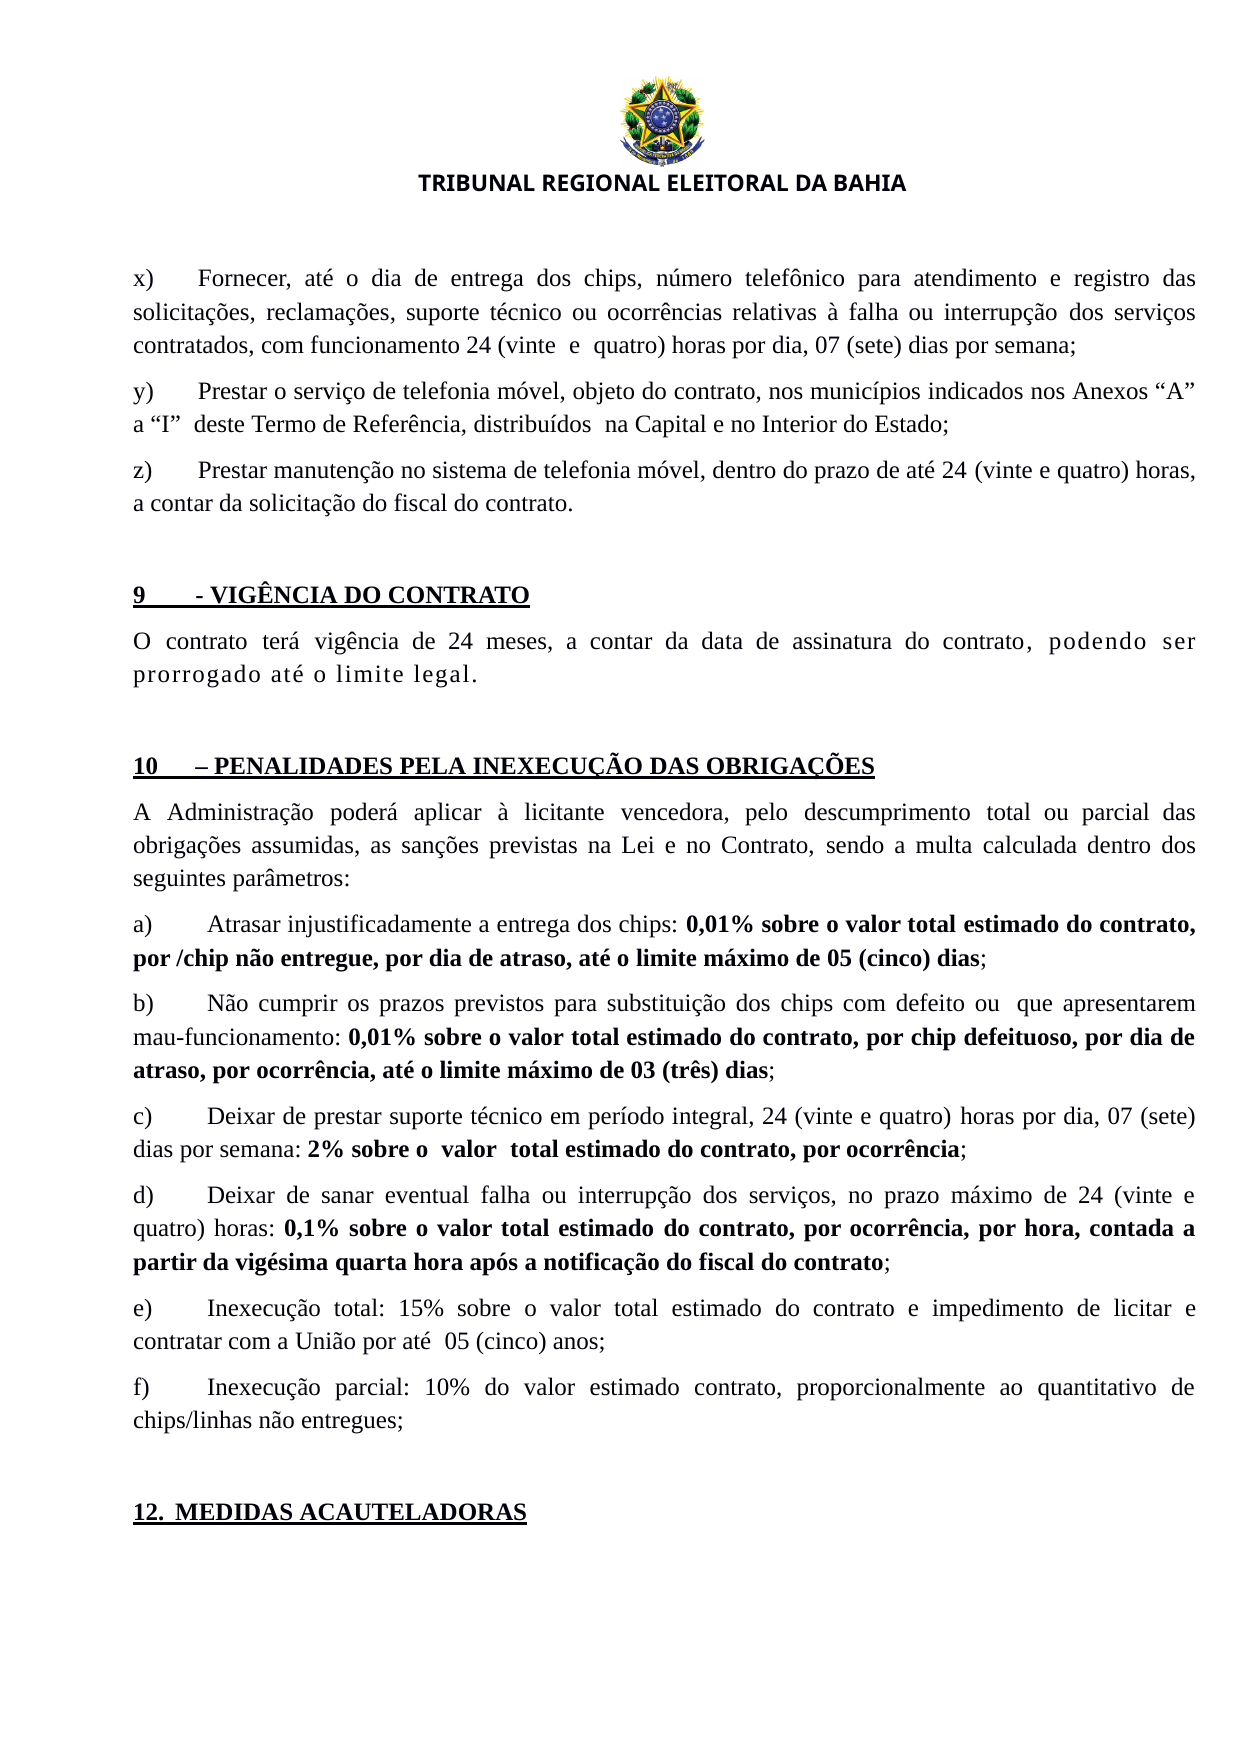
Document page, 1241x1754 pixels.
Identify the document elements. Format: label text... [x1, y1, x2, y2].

list Fornecer, até o dia de entrega dos chips, número telefônico para atendimento e registro das solicitações, reclamações, suporte técnico ou ocorrências relativas à falha ou interrupção dos serviços contratados, com funcionamento 24 (vinte e quatro) horas por dia, 07 (sete) dias por semana; [133, 260, 1196, 360]
list Não cumprir os prazos previstos para substituição dos chips com defeito ou que apresentarem mau-funcionamento: 0,01% sobre o valor total estimado do contrato, por chip defeituoso, por dia de atraso, por ocorrência, até o limite máximo de 03 (três) dias; [133, 985, 1196, 1085]
subtitle - VIGÊNCIA DO CONTRATO [133, 577, 1196, 610]
subtitle – PENALIDADES PELA INEXECUÇÃO DAS OBRIGAÇÕES [133, 748, 1196, 781]
list Prestar o serviço de telefonia móvel, objeto do contrato, nos municípios indicados nos Anexos “A” a “I” deste Termo de Referência, distribuídos na Capital e no Interior do Estado; [133, 373, 1196, 439]
list Deixar de prestar suporte técnico em período integral, 24 (vinte e quatro) horas por dia, 07 (sete) dias por semana: 2% sobre o valor total estimado do contrato, por ocorrência; [133, 1098, 1196, 1164]
text O contrato terá vigência de 24 meses, a contar da data de assinatura do contrato, podendo ser prorrogado até o limite legal. [133, 623, 1196, 689]
list Prestar manutenção no sistema de telefonia móvel, dentro do prazo de até 24 (vinte e quatro) horas, a contar da solicitação do fiscal do contrato. [133, 452, 1196, 518]
text A Administração poderá aplicar à licitante vencedora, pelo descumprimento total ou parcial das obrigações assumidas, as sanções previstas na Lei e no Contrato, sendo a multa calculada dentro dos seguintes parâmetros: [133, 793, 1196, 893]
list Atrasar injustificadamente a entrega dos chips: 0,01% sobre o valor total estimado do contrato, por /chip não entregue, por dia de atraso, até o limite máximo de 05 (cinco) dias; [133, 906, 1196, 973]
subtitle Inexecução parcial: 10% do valor estimado contrato, proporcionalmente ao quantitativo de chips/linhas não entregues; [133, 1368, 1196, 1435]
subtitle MEDIDAS ACAUTELADORAS [133, 1493, 1196, 1527]
subtitle Inexecução total: 15% sobre o valor total estimado do contrato e impedimento de licitar e contratar com a União por até 05 (cinco) anos; [133, 1289, 1196, 1356]
list Deixar de sanar eventual falha ou interrupção dos serviços, no prazo máximo de 24 (vinte e quatro) horas: 0,1% sobre o valor total estimado do contrato, por ocorrência, por hora, contada a partir da vigésima quarta hora após a notificação do fiscal do contrato; [133, 1177, 1196, 1277]
